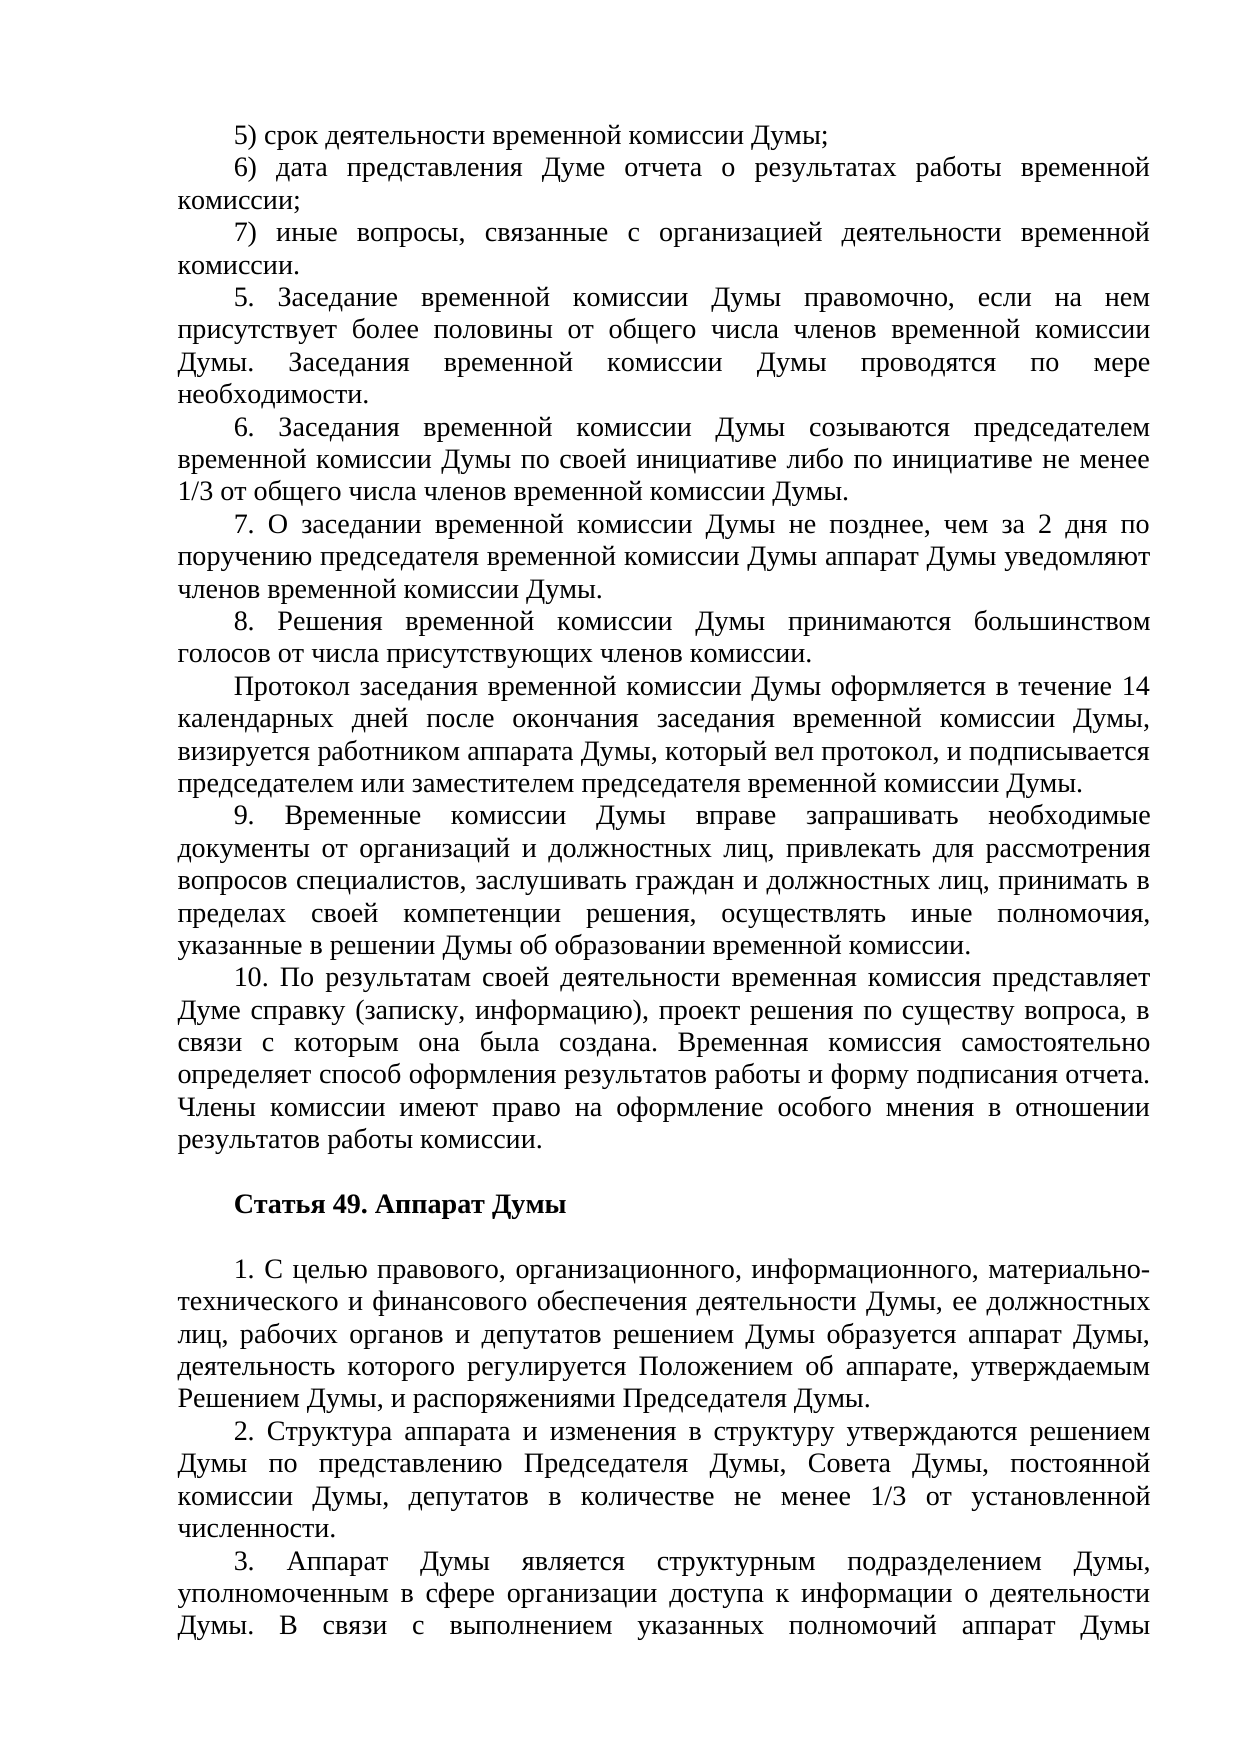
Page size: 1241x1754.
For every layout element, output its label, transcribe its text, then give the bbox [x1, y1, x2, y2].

text 10. По результатам своей деятельности временная комиссия представляет Думе справку (записку, информацию), проект решения по существу вопроса, в связи с которым она была создана. Временная комиссия самостоятельно определяет способ оформления результатов работы и форму подписания отчета. Члены комиссии имеют право на оформление особого мнения в отношении результатов работы комиссии. [177, 960, 1152, 1155]
text 5) срок деятельности временной комиссии Думы; [177, 118, 1152, 151]
text 6) дата представления Думе отчета о результатах работы временной комиссии; [177, 151, 1152, 215]
text 5. Заседание временной комиссии Думы правомочно, если на нем присутствует более половины от общего числа членов временной комиссии Думы. Заседания временной комиссии Думы проводятся по мере необходимости. [177, 280, 1152, 410]
text 8. Решения временной комиссии Думы принимаются большинством голосов от числа присутствующих членов комиссии. [177, 604, 1152, 669]
text 7. О заседании временной комиссии Думы не позднее, чем за 2 дня по поручению председателя временной комиссии Думы аппарат Думы уведомляют членов временной комиссии Думы. [177, 507, 1152, 604]
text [177, 1543, 1152, 1641]
text 1. С целью правового, организационного, информационного, материально-технического и финансового обеспечения деятельности Думы, ее должностных лиц, рабочих органов и депутатов решением Думы образуется аппарат Думы, деятельность которого регулируется Положением об аппарате, утверждаемым Решением Думы, и распоряжениями Председателя Думы. [177, 1252, 1152, 1414]
text Статья 49. Аппарат Думы [177, 1187, 1152, 1219]
text 9. Временные комиссии Думы вправе запрашивать необходимые документы от организаций и должностных лиц, привлекать для рассмотрения вопросов специалистов, заслушивать граждан и должностных лиц, принимать в пределах своей компетенции решения, осуществлять иные полномочия, указанные в решении Думы об образовании временной комиссии. [177, 798, 1152, 960]
text 6. Заседания временной комиссии Думы созываются председателем временной комиссии Думы по своей инициативе либо по инициативе не менее 1/3 от общего числа членов временной комиссии Думы. [177, 410, 1152, 507]
text Протокол заседания временной комиссии Думы оформляется в течение 14 календарных дней после окончания заседания временной комиссии Думы, визируется работником аппарата Думы, который вел протокол, и подписывается председателем или заместителем председателя временной комиссии Думы. [177, 669, 1152, 798]
text 2. Структура аппарата и изменения в структуру утверждаются решением Думы по представлению Председателя Думы, Совета Думы, постоянной комиссии Думы, депутатов в количестве не менее 1/3 от установленной численности. [177, 1414, 1152, 1543]
text 7) иные вопросы, связанные с организацией деятельности временной комиссии. [177, 215, 1152, 280]
